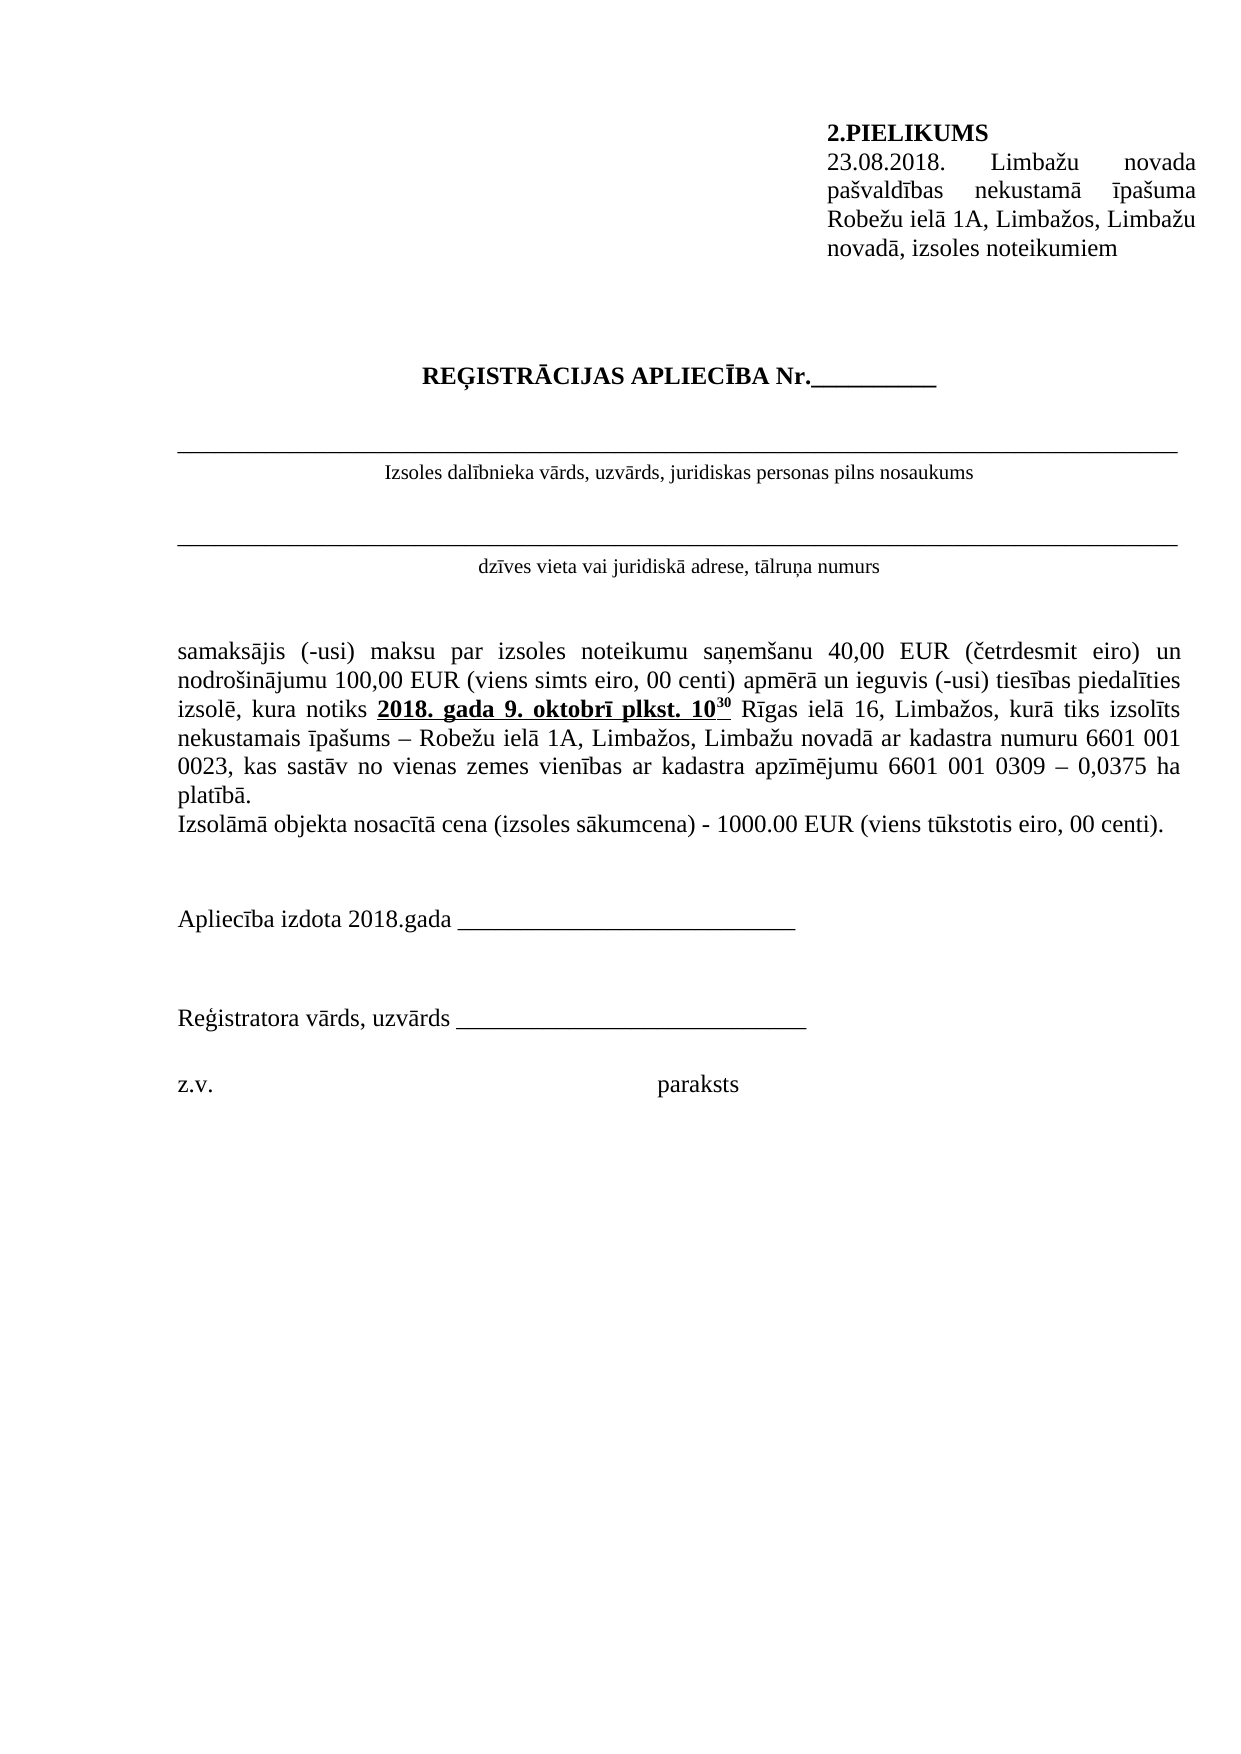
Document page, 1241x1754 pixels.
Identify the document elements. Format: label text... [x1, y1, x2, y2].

text Reģistratora vārds, uzvārds ____________________________ [177, 1003, 1181, 1032]
text Izsoles dalībnieka vārds, uzvārds, juridiskas personas pilns nosaukums [177, 460, 1181, 484]
text ________________________________________________________________________________ [177, 521, 1181, 549]
text ________________________________________________________________________________ [177, 427, 1181, 456]
text REĢISTRĀCIJAS APLIECĪBA Nr.__________ [177, 361, 1181, 390]
text z.v. paraksts [177, 1069, 1181, 1098]
text 2.pielikums [827, 118, 1181, 147]
text dzīves vieta vai juridiskā adrese, tālruņa numurs [177, 554, 1181, 578]
text samaksājis (-usi) maksu par izsoles noteikumu saņemšanu 40,00 EUR (četrdesmit eiro) un nodrošinājumu 100,00 EUR (viens simts eiro, 00 centi) apmērā un ieguvis (-usi) tiesības piedalīties izsolē, kura notiks 2018. gada 9. oktobrī plkst. 1030 Rīgas ielā 16, Limbažos, kurā tiks izsolīts nekustamais īpašums – Robežu ielā 1A, Limbažos, Limbažu novadā ar kadastra numuru 6601 001 0023, kas sastāv no vienas zemes vienības ar kadastra apzīmējumu 6601 001 0309 – 0,0375 ha platībā. [177, 636, 1181, 809]
text 23.08.2018. Limbažu novada pašvaldības nekustamā īpašuma Robežu ielā 1A, Limbažos, Limbažu novadā, izsoles noteikumiem [827, 147, 1196, 262]
text Apliecība izdota 2018.gada ___________________________ [177, 904, 1181, 932]
text Izsolāmā objekta nosacītā cena (izsoles sākumcena) - 1000.00 EUR (viens tūkstotis eiro, 00 centi). [177, 809, 1181, 838]
